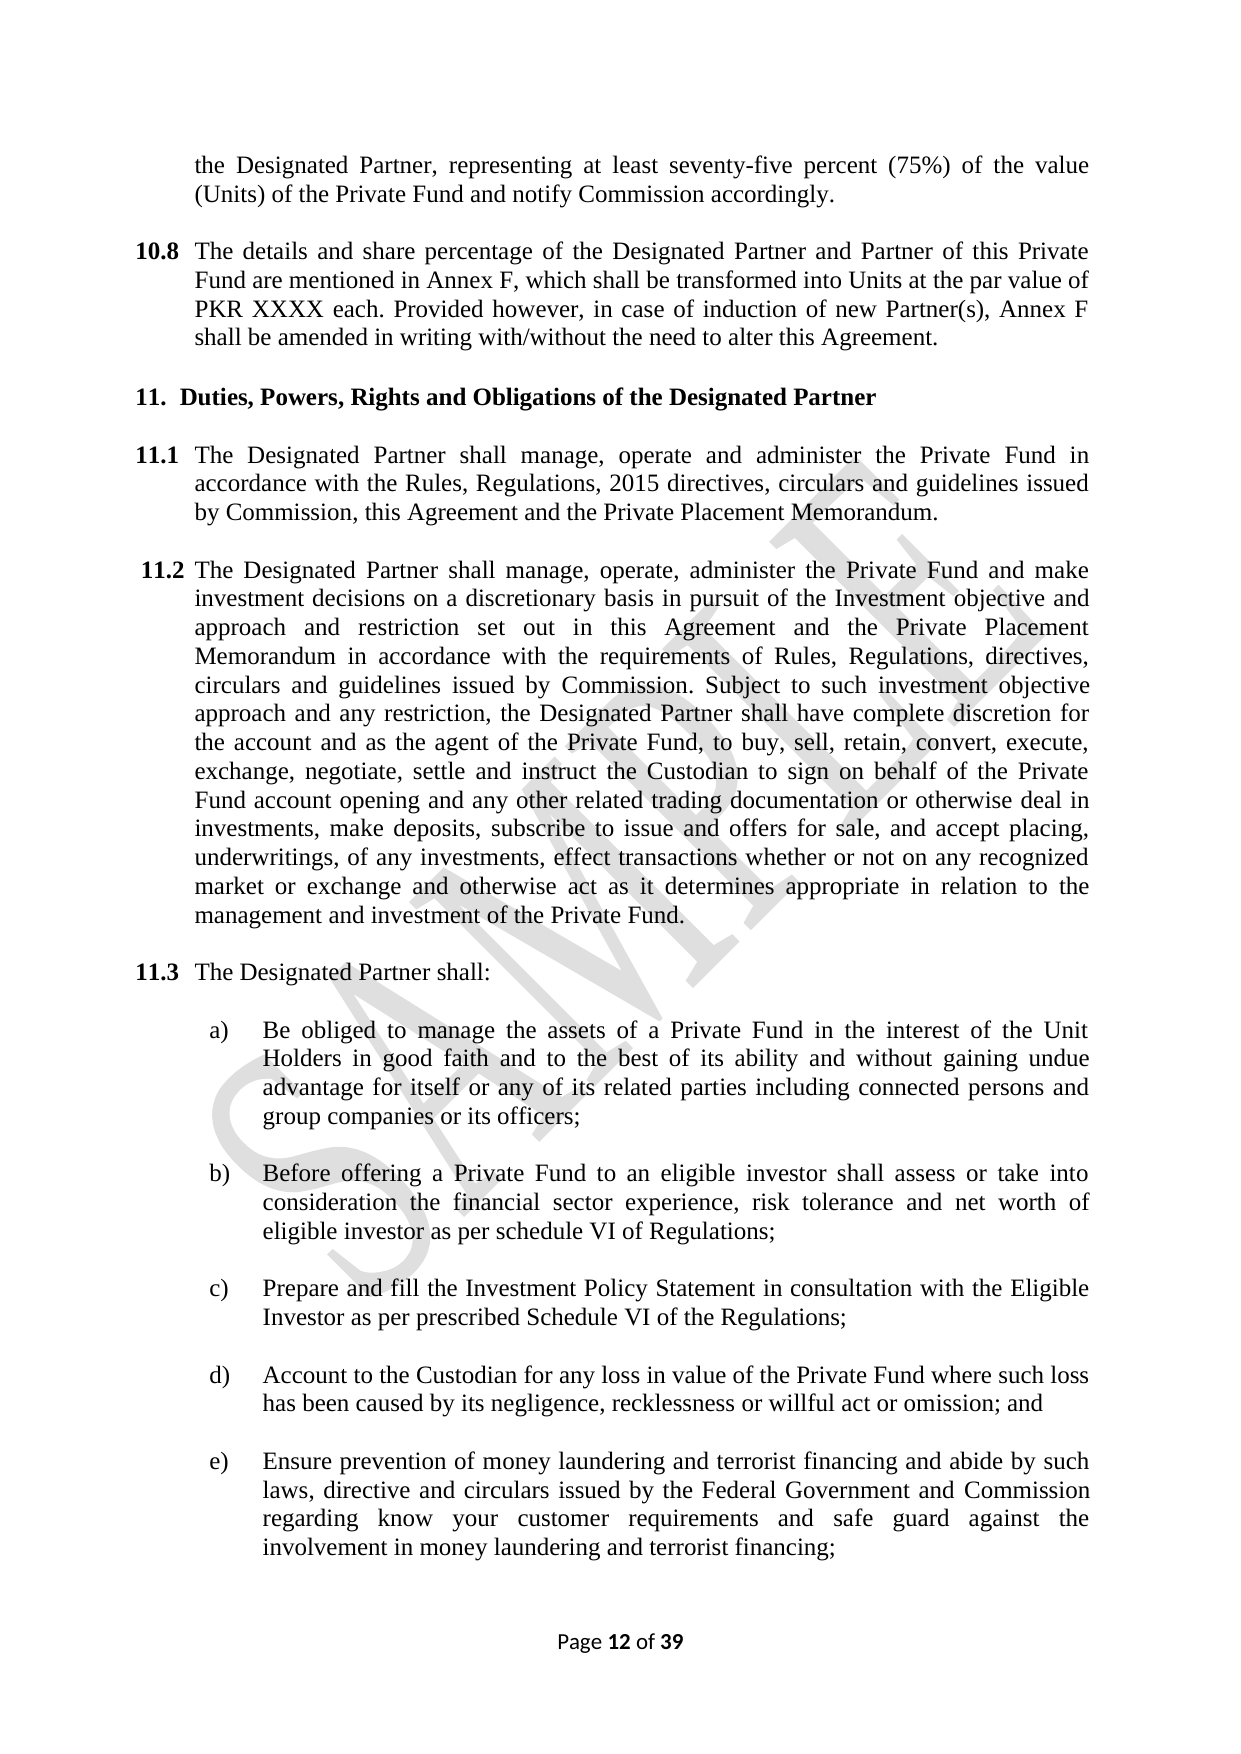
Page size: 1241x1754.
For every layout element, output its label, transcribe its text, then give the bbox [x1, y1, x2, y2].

list The Designated Partner shall manage, operate, administer the Private Fund and make investment decisions on a discretionary basis in pursuit of the Investment objective and approach and restriction set out in this Agreement and the Private Placement Memorandum in accordance with the requirements of Rules, Regulations, directives, circulars and guidelines issued by Commission. Subject to such investment objective approach and any restriction, the Designated Partner shall have complete discretion for the account and as the agent of the Private Fund, to buy, sell, retain, convert, execute, exchange, negotiate, settle and instruct the Custodian to sign on behalf of the Private Fund account opening and any other related trading documentation or otherwise deal in investments, make deposits, subscribe to issue and offers for sale, and accept placing, underwritings, of any investments, effect transactions whether or not on any recognized market or exchange and otherwise act as it determines appropriate in relation to the management and investment of the Private Fund. [141, 555, 1090, 928]
list The details and share percentage of the Designated Partner and Partner of this Private Fund are mentioned in Annex F, which shall be transformed into Units at the par value of PKR XXXX each. Provided however, in case of induction of new Partner(s), Annex F shall be amended in writing with/without the need to alter this Agreement. [135, 236, 1090, 351]
list Account to the Custodian for any loss in value of the Private Fund where such loss has been caused by its negligence, recklessness or willful act or omission; and [209, 1360, 1090, 1417]
list Be obliged to manage the assets of a Private Fund in the interest of the Unit Holders in good faith and to the best of its ability and without gaining undue advantage for itself or any of its related parties including connected persons and group companies or its officers; [209, 1015, 1090, 1130]
list Prepare and fill the Investment Policy Statement in consultation with the Eligible Investor as per prescribed Schedule VI of the Regulations; [209, 1273, 1090, 1331]
list Ensure prevention of money laundering and terrorist financing and abide by such laws, directive and circulars issued by the Federal Government and Commission regarding know your customer requirements and safe guard against the involvement in money laundering and terrorist financing; [209, 1446, 1090, 1561]
subtitle Duties, Powers, Rights and Obligations of the Designated Partner [135, 382, 1090, 411]
list Before offering a Private Fund to an eligible investor shall assess or take into consideration the financial sector experience, risk tolerance and net worth of eligible investor as per schedule VI of Regulations; [209, 1158, 1090, 1245]
list The Designated Partner shall: [135, 957, 1090, 986]
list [135, 150, 1090, 207]
list The Designated Partner shall manage, operate and administer the Private Fund in accordance with the Rules, Regulations, 2015 directives, circulars and guidelines issued by Commission, this Agreement and the Private Placement Memorandum. [135, 440, 1090, 526]
